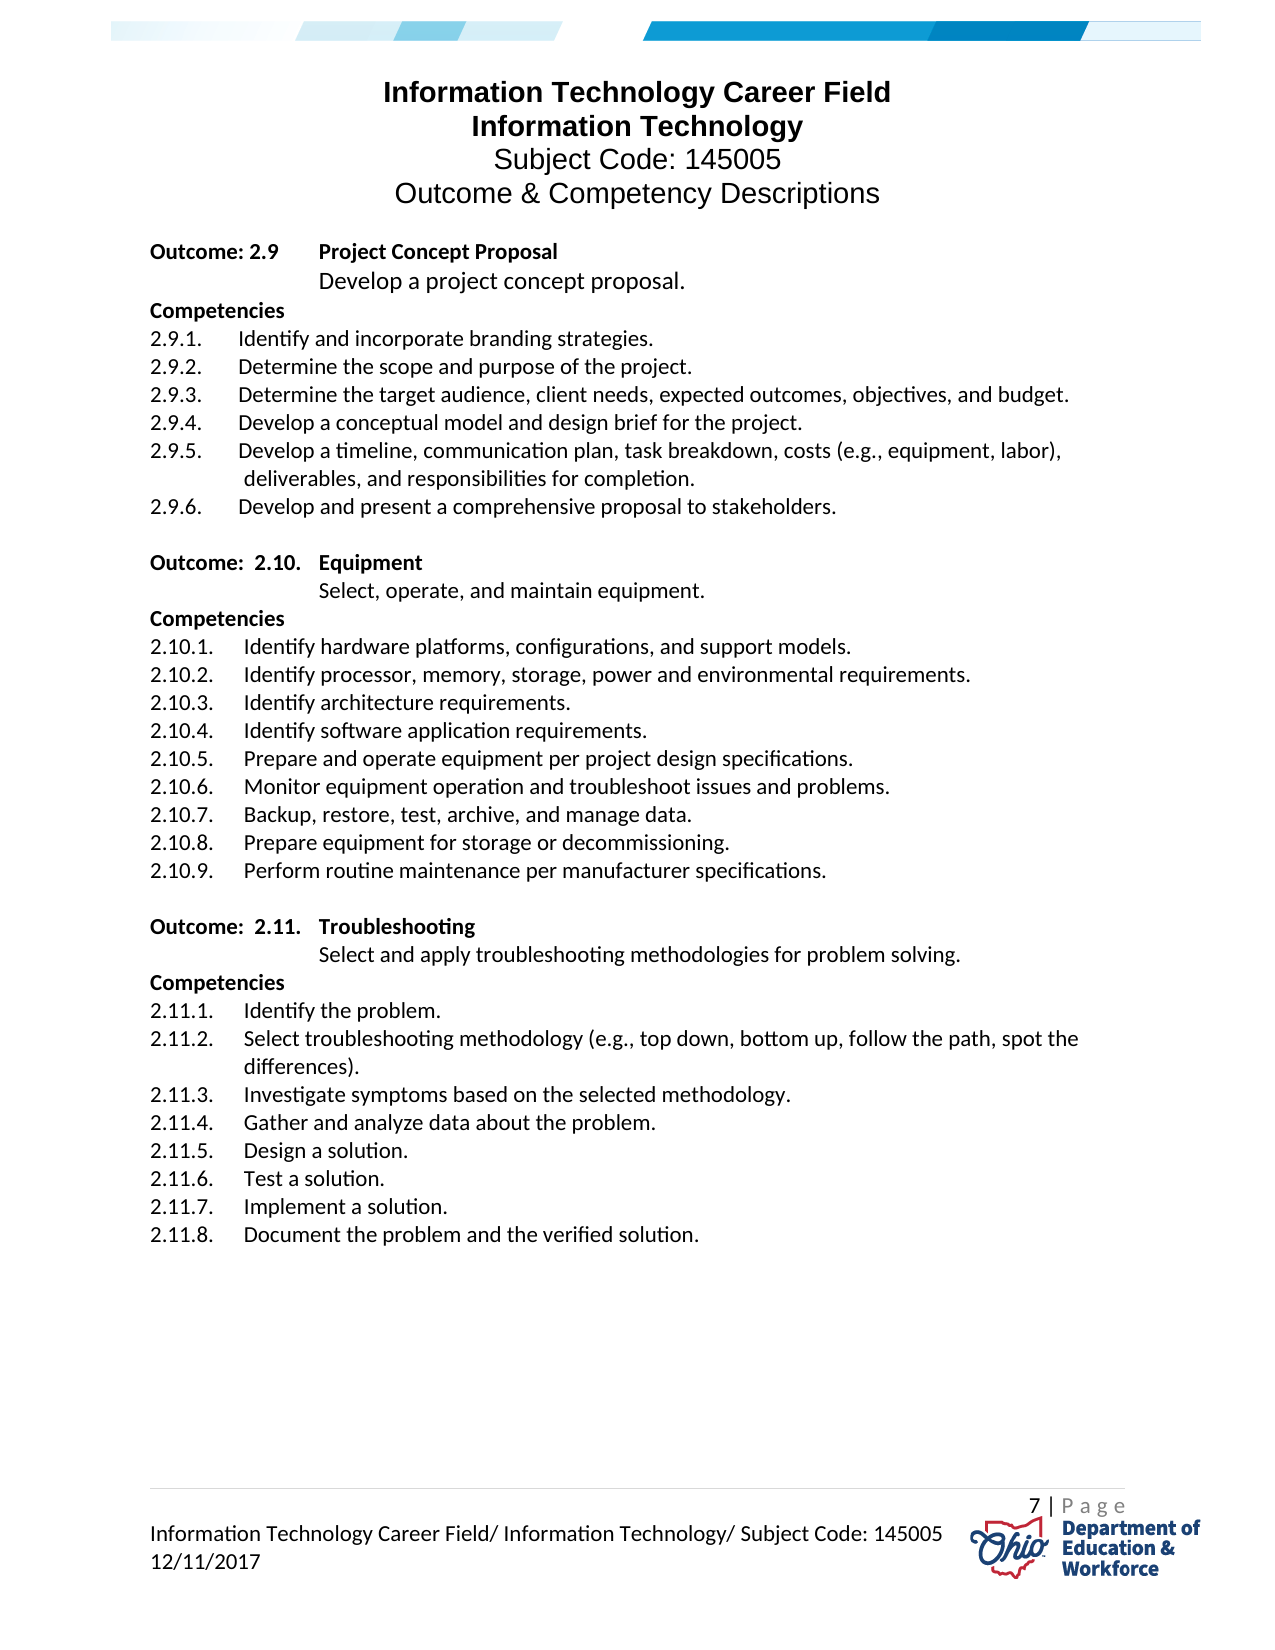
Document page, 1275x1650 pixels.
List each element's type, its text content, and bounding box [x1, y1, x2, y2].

text 2.9.2. Determine the scope and purpose of the project. [150, 352, 1125, 380]
text 2.11.6. Test a solution. [150, 1164, 1125, 1192]
text 2.10.2. Identify processor, memory, storage, power and environmental requirements. [150, 660, 1125, 688]
text Competencies [150, 604, 1125, 632]
text Outcome: 2.9 Project Concept Proposal [150, 237, 1125, 265]
text 2.11.8. Document the problem and the verified solution. [150, 1220, 1125, 1248]
text Competencies [150, 296, 1125, 324]
text 2.10.1. Identify hardware platforms, configurations, and support models. [150, 632, 1125, 660]
text 2.11.5. Design a solution. [150, 1136, 1125, 1164]
text 2.10.8. Prepare equipment for storage or decommissioning. [150, 828, 1125, 856]
text 2.11.4. Gather and analyze data about the problem. [150, 1108, 1125, 1136]
text 2.11.7. Implement a solution. [150, 1192, 1125, 1220]
text 2.10.9. Perform routine maintenance per manufacturer specifications. [150, 856, 1125, 884]
text 2.10.4. Identify software application requirements. [150, 716, 1125, 744]
text 2.9.5. Develop a timeline, communication plan, task breakdown, costs (e.g., equipment, labor), deliverables, and responsibilities for completion. [150, 436, 1125, 492]
text 2.11.2. Select troubleshooting methodology (e.g., top down, bottom up, follow the path, spot the differences). [150, 1024, 1125, 1080]
text Outcome: 2.11. Troubleshooting [150, 912, 1125, 940]
text 2.10.3. Identify architecture requirements. [150, 688, 1125, 716]
text Outcome: 2.10. Equipment [150, 548, 1125, 576]
text 2.10.6. Monitor equipment operation and troubleshoot issues and problems. [150, 772, 1125, 800]
text Select and apply troubleshooting methodologies for problem solving. [319, 940, 1125, 968]
text 2.10.7. Backup, restore, test, archive, and manage data. [150, 800, 1125, 828]
text Develop a project concept proposal. [319, 265, 1125, 296]
text 2.9.6. Develop and present a comprehensive proposal to stakeholders. [150, 492, 1125, 520]
picture [26, 0, 1275, 1617]
text 2.9.1. Identify and incorporate branding strategies. [150, 324, 1125, 352]
text Select, operate, and maintain equipment. [319, 576, 1125, 604]
text 2.9.3. Determine the target audience, client needs, expected outcomes, objectives, and budget. [150, 380, 1125, 408]
text Competencies [150, 968, 1125, 996]
text 2.10.5. Prepare and operate equipment per project design specifications. [150, 744, 1125, 772]
text 2.11.1. Identify the problem. [150, 996, 1125, 1024]
text 2.9.4. Develop a conceptual model and design brief for the project. [150, 408, 1125, 436]
text 2.11.3. Investigate symptoms based on the selected methodology. [150, 1080, 1125, 1108]
